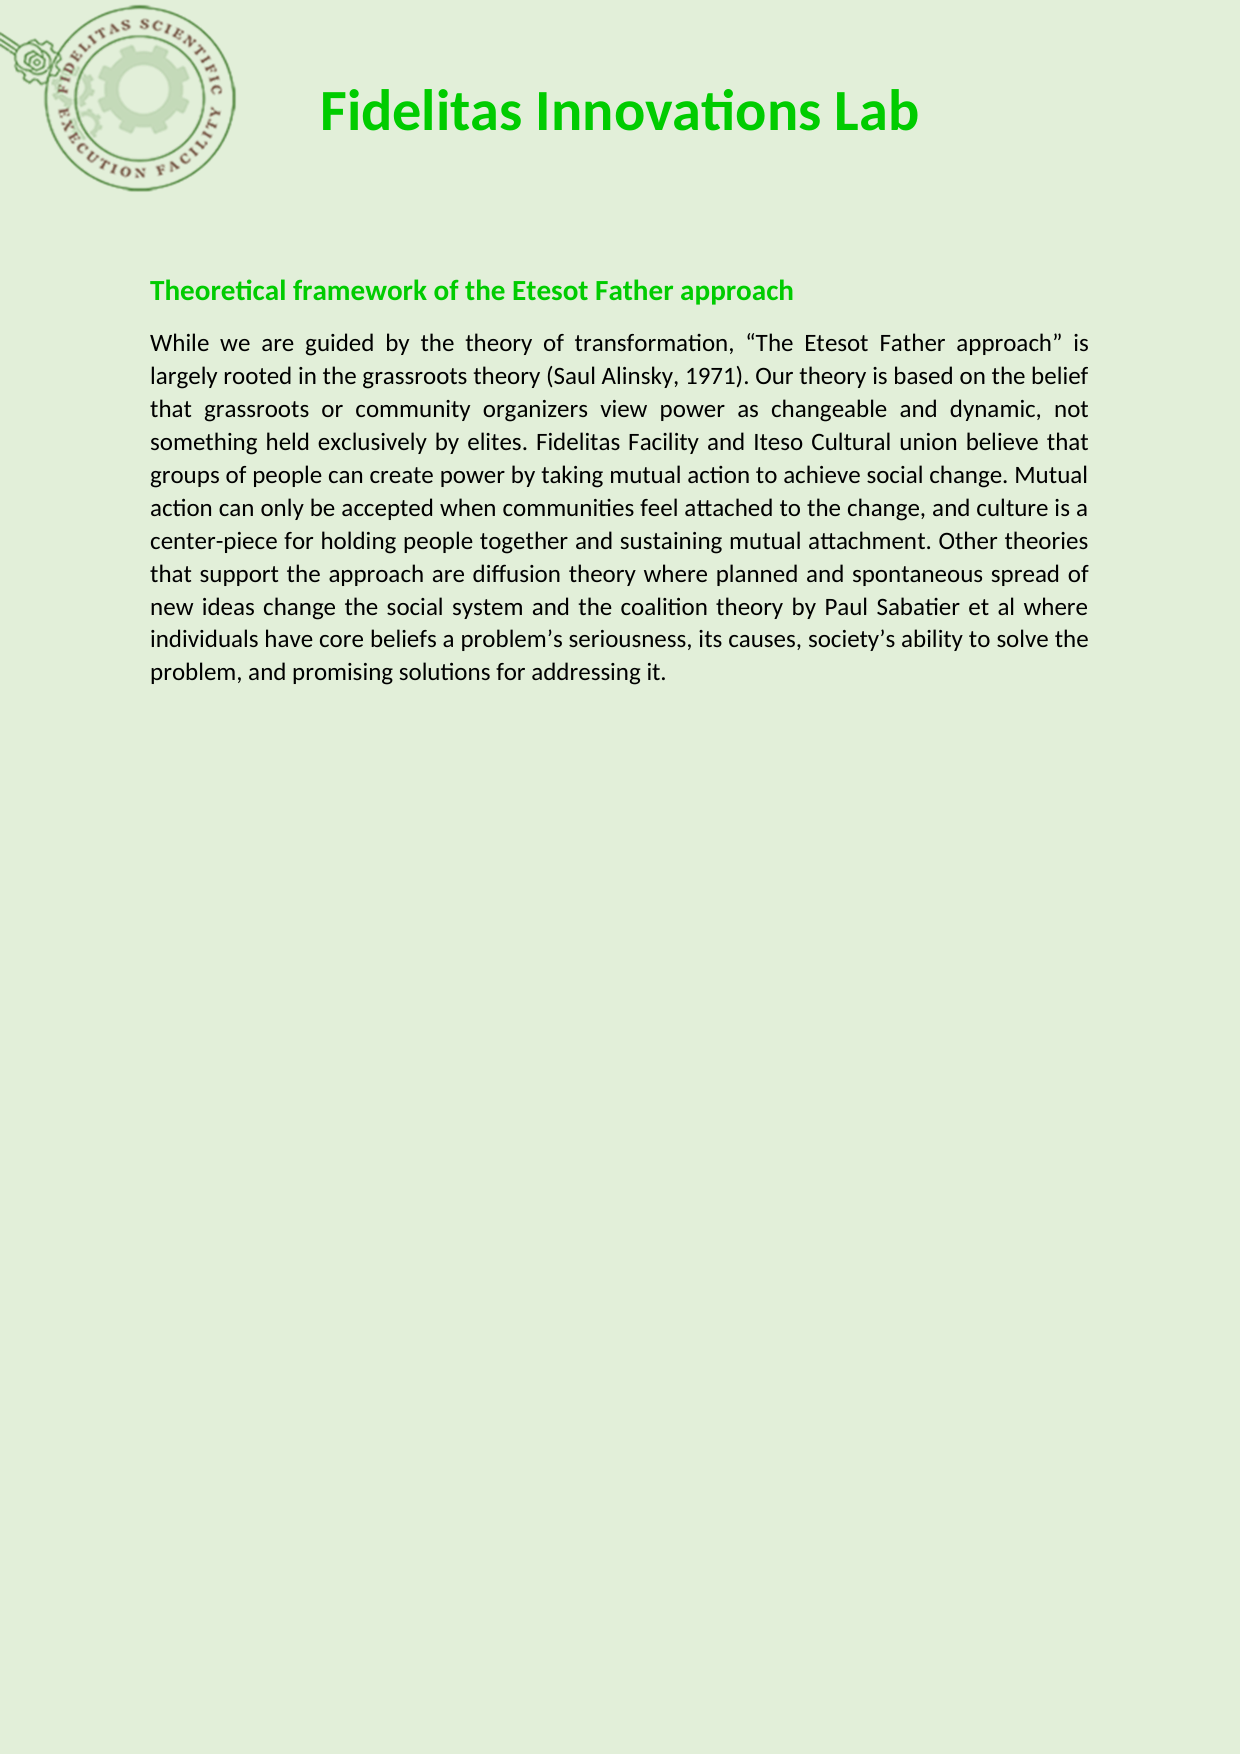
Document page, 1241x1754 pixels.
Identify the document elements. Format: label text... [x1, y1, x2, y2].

text While we are guided by the theory of transformation, “The Etesot Father approach” is largely rooted in the grassroots theory (Saul Alinsky, 1971). Our theory is based on the belief that grassroots or community organizers view power as changeable and dynamic, not something held exclusively by elites. Fidelitas Facility and Iteso Cultural union believe that groups of people can create power by taking mutual action to achieve social change. Mutual action can only be accepted when communities feel attached to the change, and culture is a center-piece for holding people together and sustaining mutual attachment. Other theories that support the approach are diffusion theory where planned and spontaneous spread of new ideas change the social system and the coalition theory by Paul Sabatier et al where individuals have core beliefs a problem’s seriousness, its causes, society’s ability to solve the problem, and promising solutions for addressing it. [150, 327, 1090, 687]
picture [0, 0, 242, 196]
text Theoretical framework of the Etesot Father approach [150, 272, 1090, 308]
